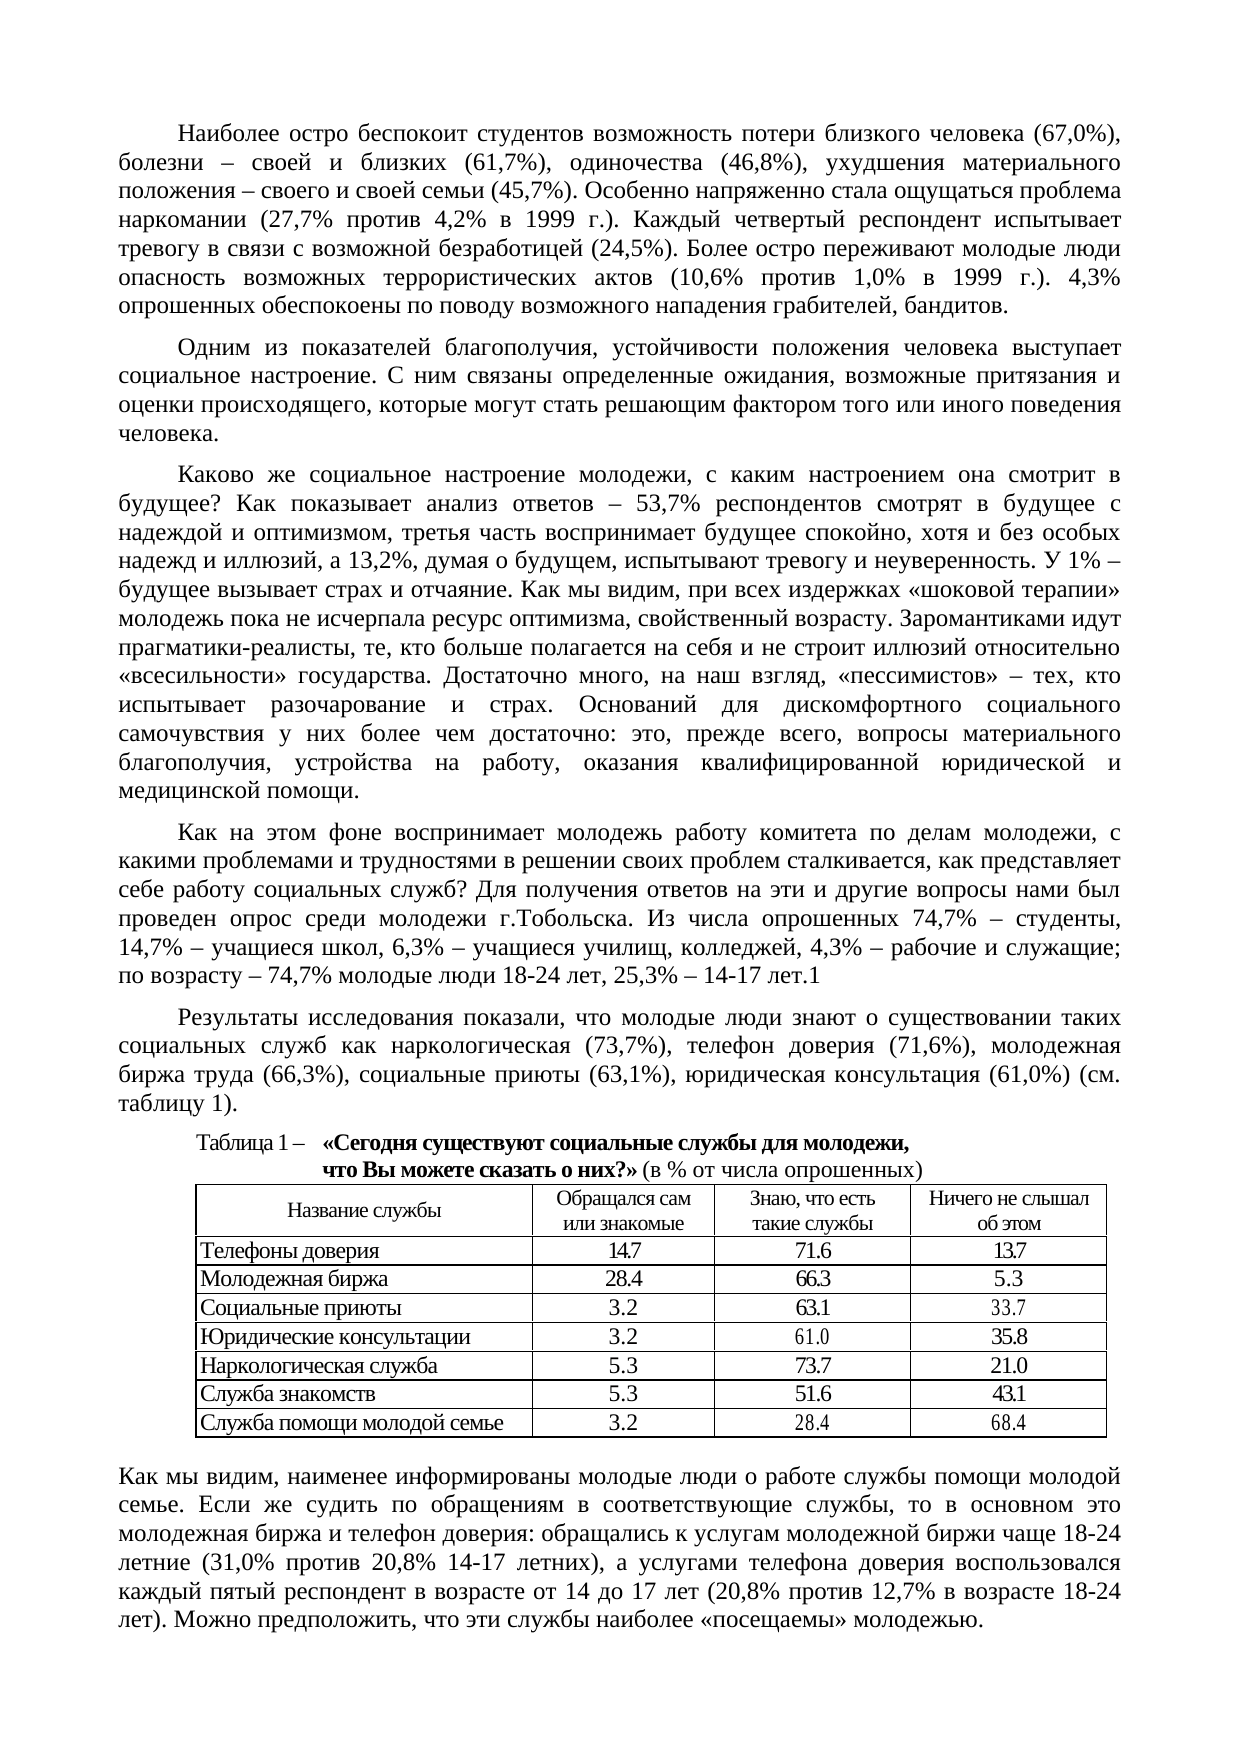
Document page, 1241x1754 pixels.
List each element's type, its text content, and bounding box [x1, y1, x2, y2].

text Как на этом фоне воспринимает молодежь работу комитета по делам молодежи, с какими проблемами и трудностями в решении своих проблем сталкивается, как представляет себе работу социальных служб? Для получения ответов на эти и другие вопросы нами был проведен опрос среди молодежи г.Тобольска. Из числа опрошенных 74,7% – студенты, 14,7% – учащиеся школ, 6,3% – учащиеся училищ, колледжей, 4,3% – рабочие и служащие; по возрасту – 74,7% молодые люди 18-24 лет, 25,3% – 14-17 лет.1 [118, 817, 1122, 989]
text Каково же социальное настроение молодежи, с каким настроением она смотрит в будущее? Как показывает анализ ответов – 53,7% респондентов смотрят в будущее с надеждой и оптимизмом, третья часть воспринимает будущее спокойно, хотя и без особых надежд и иллюзий, а 13,2%, думая о будущем, испытывают тревогу и неуверенность. У 1% – будущее вызывает страх и отчаяние. Как мы видим, при всех издержках «шоковой терапии» молодежь пока не исчерпала ресурс оптимизма, свойственный возрасту. Заромантиками идут прагматики-реалисты, те, кто больше полагается на себя и не строит иллюзий относительно «всесильности» государства. Достаточно много, на наш взгляд, «пессимистов» – тех, кто испытывает разочарование и страх. Оснований для дискомфортного социального самочувствия у них более чем достаточно: это, прежде всего, вопросы материального благополучия, устройства на работу, оказания квалифицированной юридической и медицинской помощи. [118, 459, 1122, 804]
text Результаты исследования показали, что молодые люди знают о существовании таких социальных служб как наркологическая (73,7%), телефон доверия (71,6%), молодежная биржа труда (66,3%), социальные приюты (63,1%), юридическая консультация (61,0%) (см. таблицу 1). [118, 1002, 1122, 1117]
text Как мы видим, наименее информированы молодые люди о работе службы помощи молодой семье. Если же судить по обращениям в соответствующие службы, то в основном это молодежная биржа и телефон доверия: обращались к услугам молодежной биржи чаще 18-24 летние (31,0% против 20,8% 14-17 летних), а услугами телефона доверия воспользовался каждый пятый респондент в возрасте от 14 до 17 лет (20,8% против 12,7% в возрасте 18-24 лет). Можно предположить, что эти службы наиболее «посещаемы» молодежью. [118, 1129, 1122, 1633]
text Наиболее остро беспокоит студентов возможность потери близкого человека (67,0%), болезни – своей и близких (61,7%), одиночества (46,8%), ухудшения материального положения – своего и своей семьи (45,7%). Особенно напряженно стала ощущаться проблема наркомании (27,7% против 4,2% в 1999 г.). Каждый четвертый респондент испытывает тревогу в связи с возможной безработицей (24,5%). Более остро переживают молодые люди опасность возможных террористических актов (10,6% против 1,0% в 1999 г.). 4,3% опрошенных обеспокоены по поводу возможного нападения грабителей, бандитов. [118, 118, 1122, 319]
text Одним из показателей благополучия, устойчивости положения человека выступает социальное настроение. С ним связаны определенные ожидания, возможные притязания и оценки происходящего, которые могут стать решающим фактором того или иного поведения человека. [118, 332, 1122, 447]
